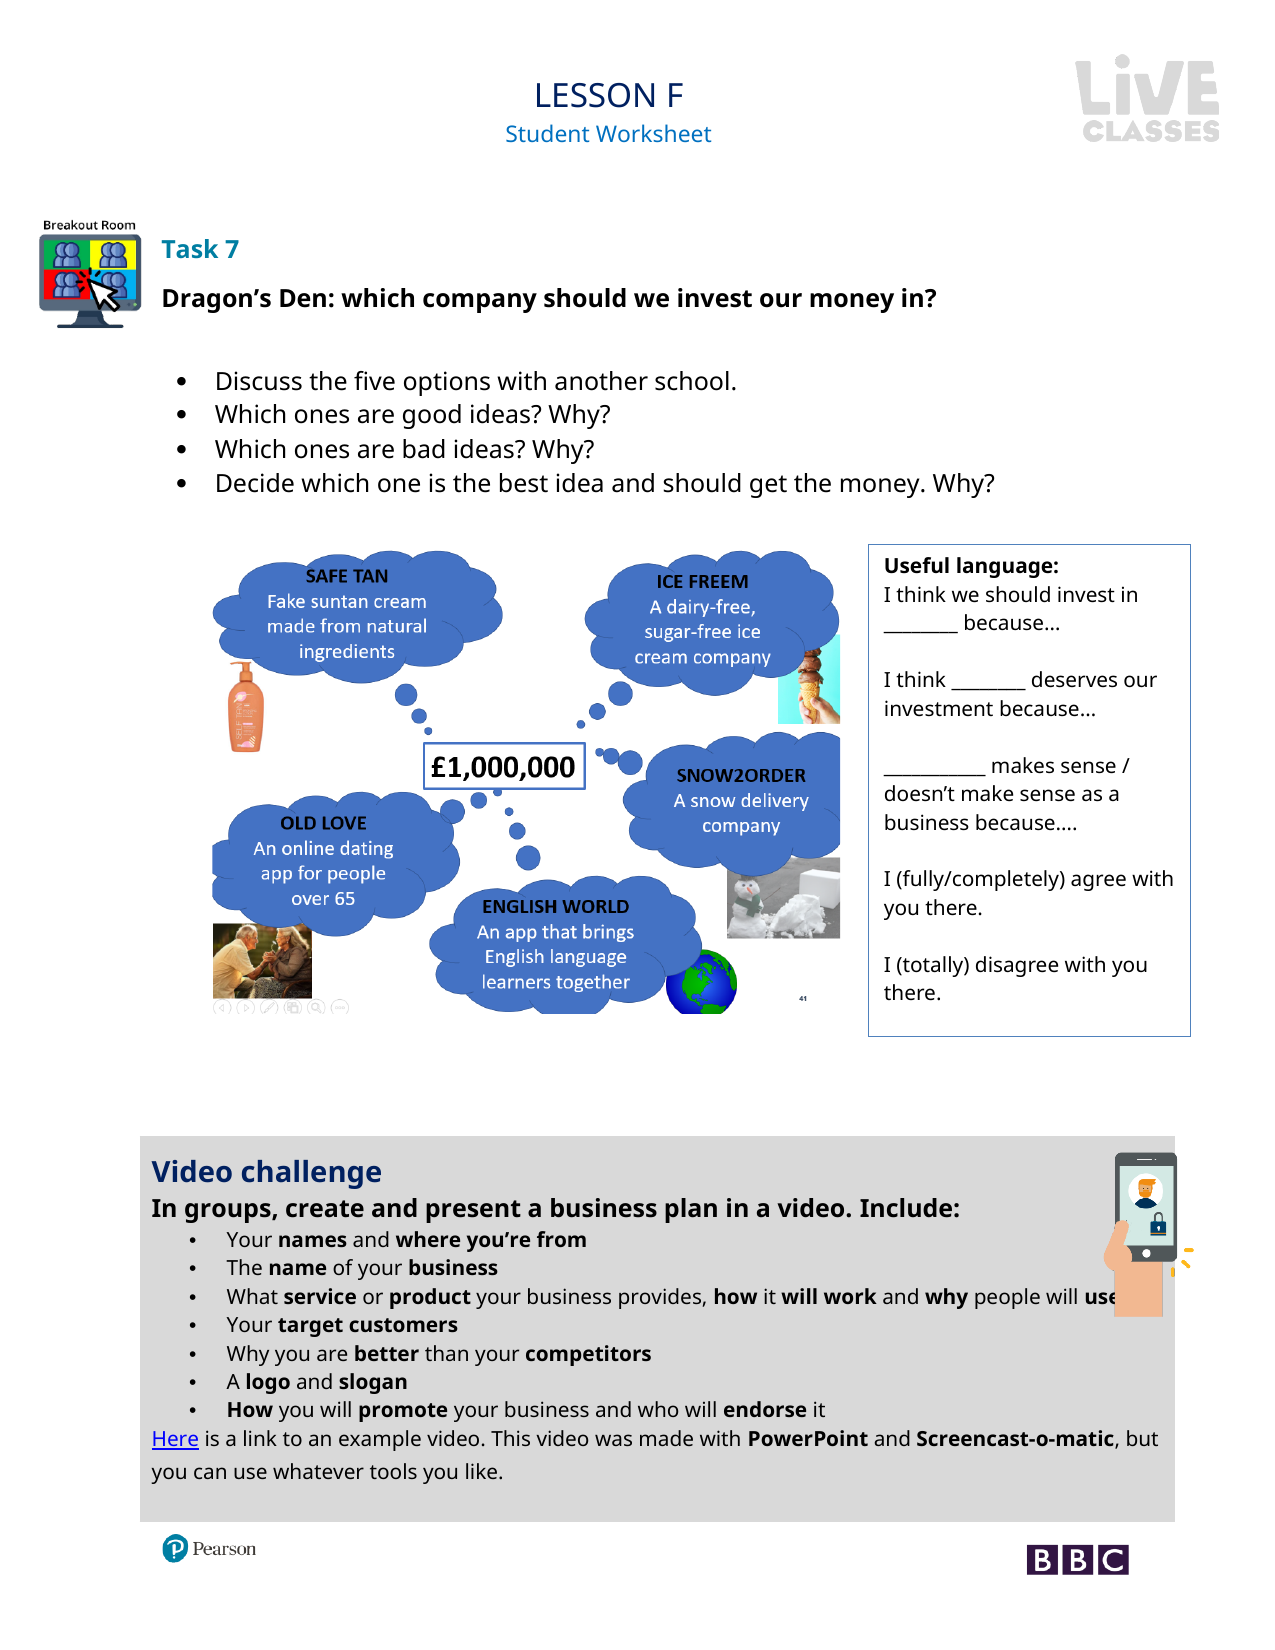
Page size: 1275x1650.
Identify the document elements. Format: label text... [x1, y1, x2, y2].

picture [173, 1545, 178, 1554]
picture [1091, 1135, 1198, 1332]
table_header Video challenge In groups, create and present a business plan in a video. Include: Your names and where you’re from The name of your business What service or product your business provides, how it will work and why people will use it Your target customers Why you are better than your competitors A logo and slogan How you will promote your business and who will endorse it Here is a link to an example video. This video was made with PowerPoint and Screencast-o-matic, but you can use whatever tools you like. [141, 1137, 1174, 1521]
picture [36, 217, 142, 327]
picture [212, 545, 840, 1014]
subtitle Task 7 [142, 232, 1175, 266]
subtitle Dragon’s Den: which company should we invest our money in? [142, 281, 1175, 314]
picture [1075, 54, 1219, 142]
picture [1026, 1544, 1129, 1575]
list Which ones are bad ideas? Why? [177, 431, 1175, 465]
list Which ones are good ideas? Why? [177, 397, 1175, 431]
picture [162, 1555, 168, 1563]
picture [162, 1534, 171, 1543]
picture [179, 1534, 256, 1563]
list Decide which one is the best idea and should get the money. Why? [177, 465, 1175, 499]
list Discuss the five options with another school. [177, 363, 1175, 397]
